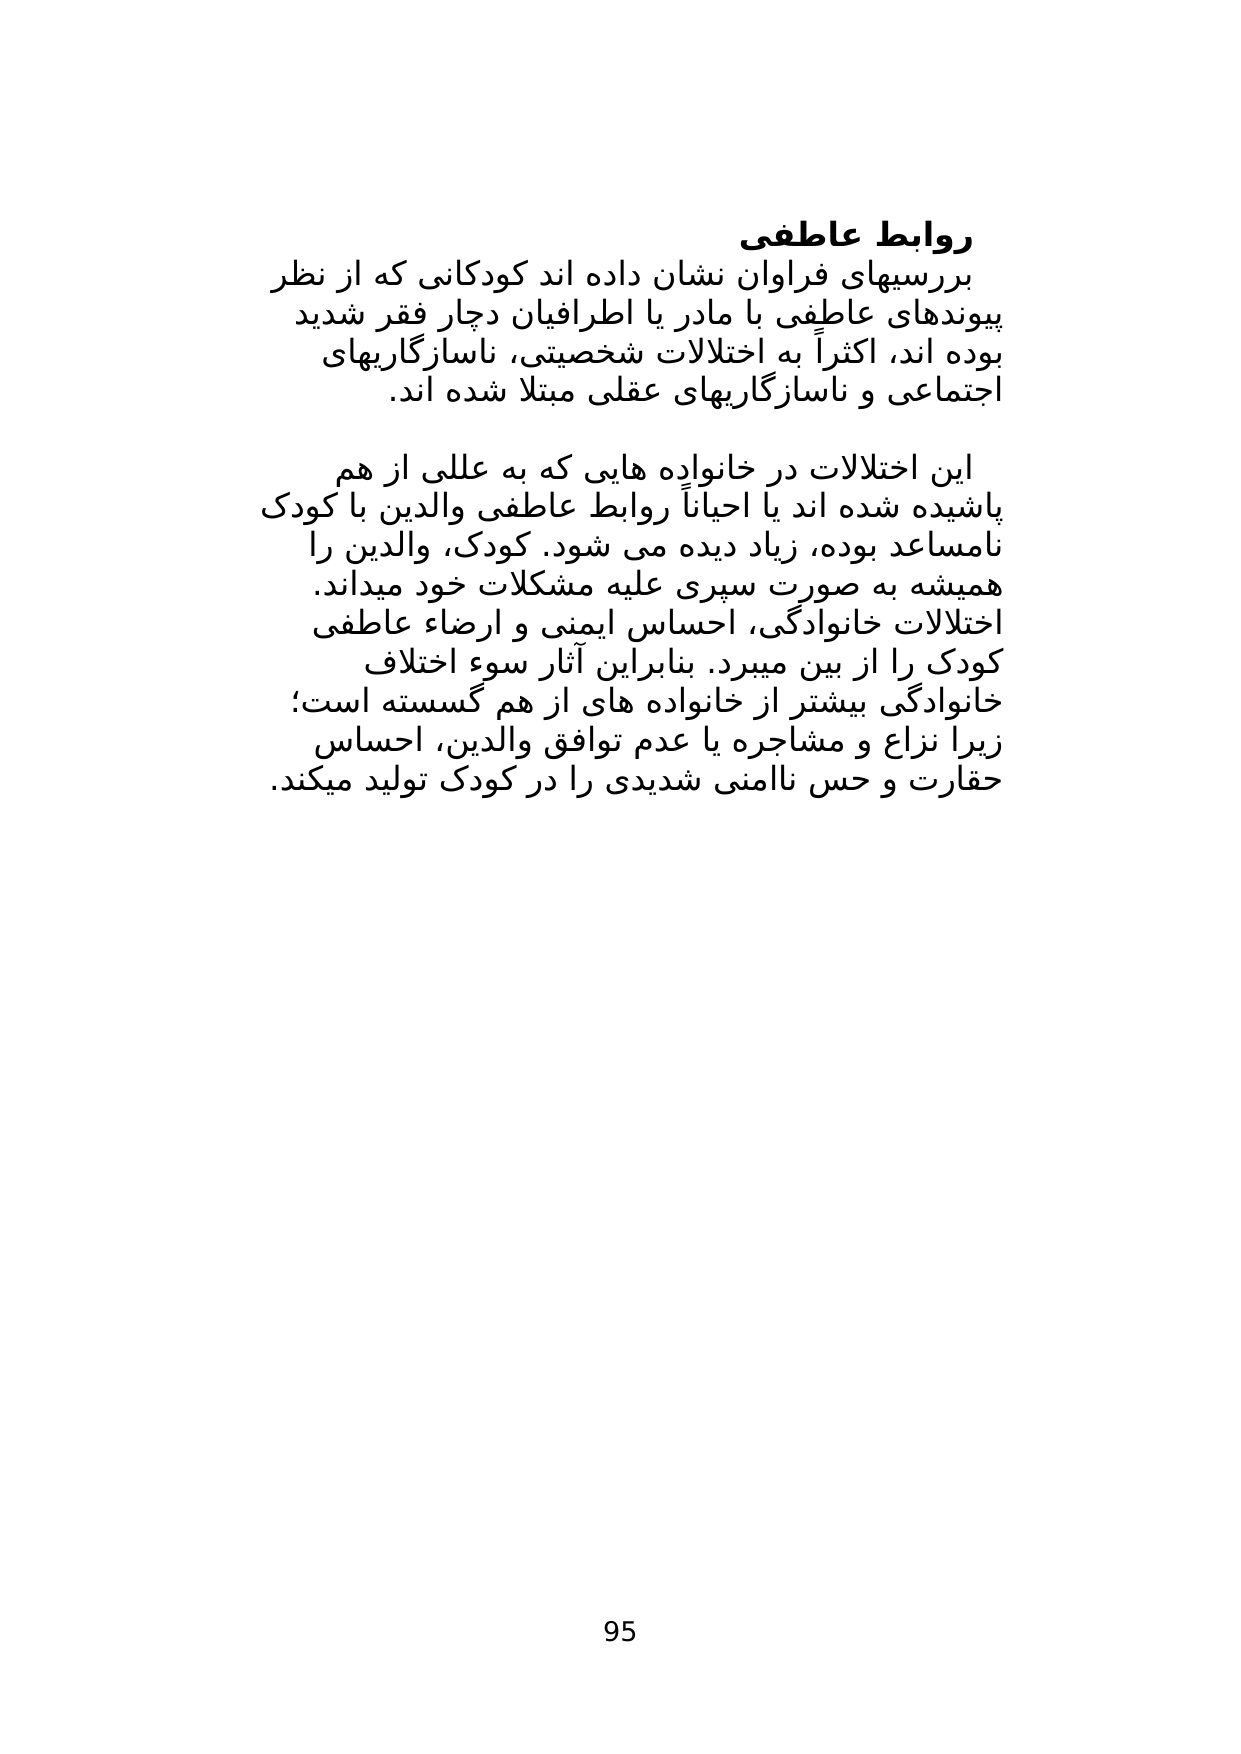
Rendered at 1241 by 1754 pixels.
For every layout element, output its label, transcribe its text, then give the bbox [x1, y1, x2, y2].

text روابط عاطفی [236, 216, 1004, 254]
text بررسیهای فراوان نشان داده اند کودکانی که از نظر پیوندهای عاطفی با مادر یا اطرافیان دچار فقر شدید بوده اند، اکثراً به اختلالات شخصیتی، ناسازگاریهای اجتماعی و ناسازگاریهای عقلی مبتلا شده اند. [236, 254, 1004, 410]
text این اختلالات در خانواده هایی که به عللی از هم پاشیده شده اند یا احیاناً روابط عاطفی والدین با کودک نامساعد بوده، زیاد دیده می شود. کودک، والدین را همیشه به صورت سپری علیه مشکلات خود میداند. اختلالات خانوادگی، احساس ایمنی و ارضاء عاطفی کودک را از بین میبرد. بنابراین آثار سوء اختلاف خانوادگی بیشتر از خانواده های از هم گسسته است؛ زیرا نزاع و مشاجره یا عدم توافق والدین، احساس حقارت و حس ناامنی شدیدی را در کودک تولید میکند. [236, 448, 1004, 798]
